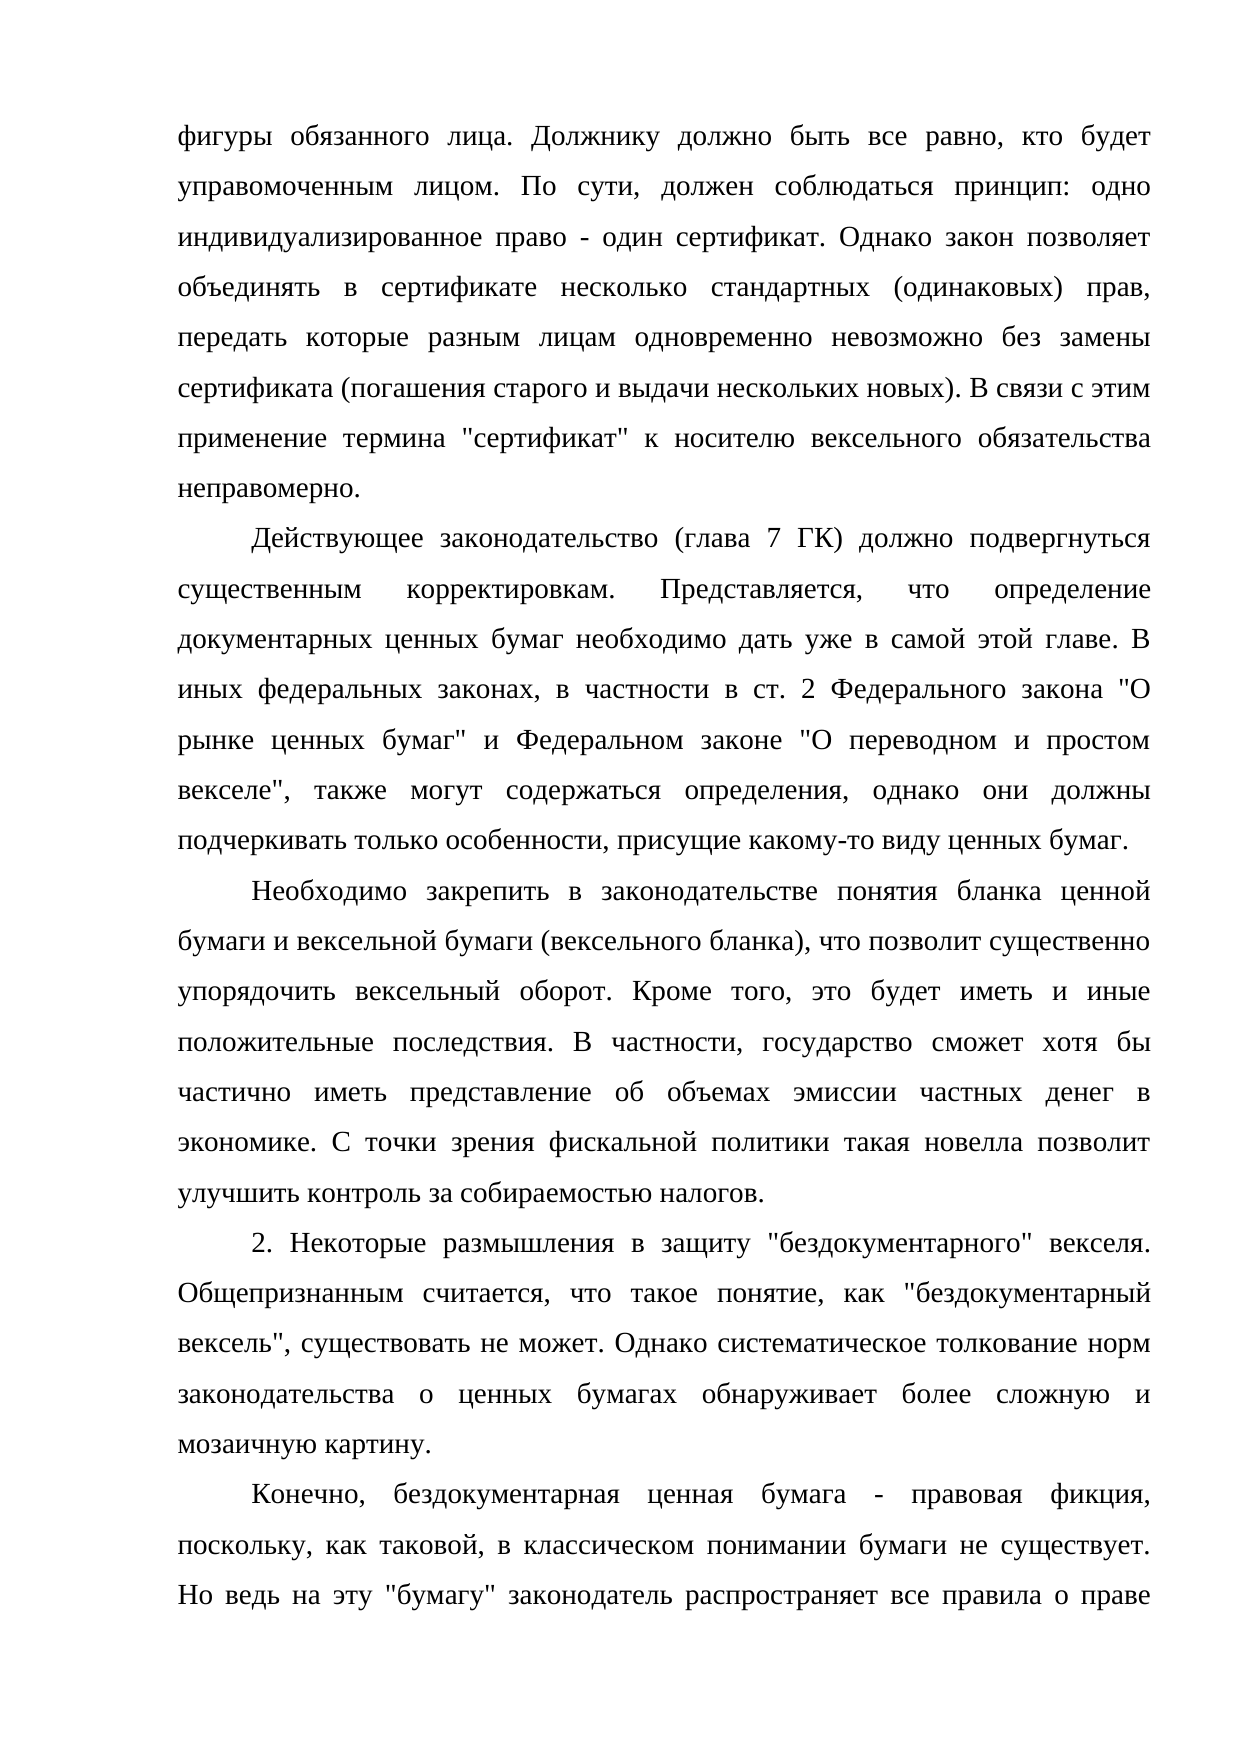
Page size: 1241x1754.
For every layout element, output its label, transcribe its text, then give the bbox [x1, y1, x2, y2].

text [177, 1477, 1152, 1611]
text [177, 118, 1152, 504]
text Необходимо закрепить в законодательстве понятия бланка ценной бумаги и вексельной бумаги (вексельного бланка), что позволит существенно упорядочить вексельный оборот. Кроме того, это будет иметь и иные положительные последствия. В частности, государство сможет хотя бы частично иметь представление об объемах эмиссии частных денег в экономике. С точки зрения фискальной политики такая новелла позволит улучшить контроль за собираемостью налогов. [177, 873, 1152, 1208]
text 2. Некоторые размышления в защиту "бездокументарного" векселя. Общепризнанным считается, что такое понятие, как "бездокументарный вексель", существовать не может. Однако систематическое толкование норм законодательства о ценных бумагах обнаруживает более сложную и мозаичную картину. [177, 1225, 1152, 1460]
text Действующее законодательство (глава 7 ГК) должно подвергнуться существенным корректировкам. Представляется, что определение документарных ценных бумаг необходимо дать уже в самой этой главе. В иных федеральных законах, в частности в ст. 2 Федерального закона "О рынке ценных бумаг" и Федеральном законе "О переводном и простом векселе", также могут содержаться определения, однако они должны подчеркивать только особенности, присущие какому-то виду ценных бумаг. [177, 521, 1152, 856]
